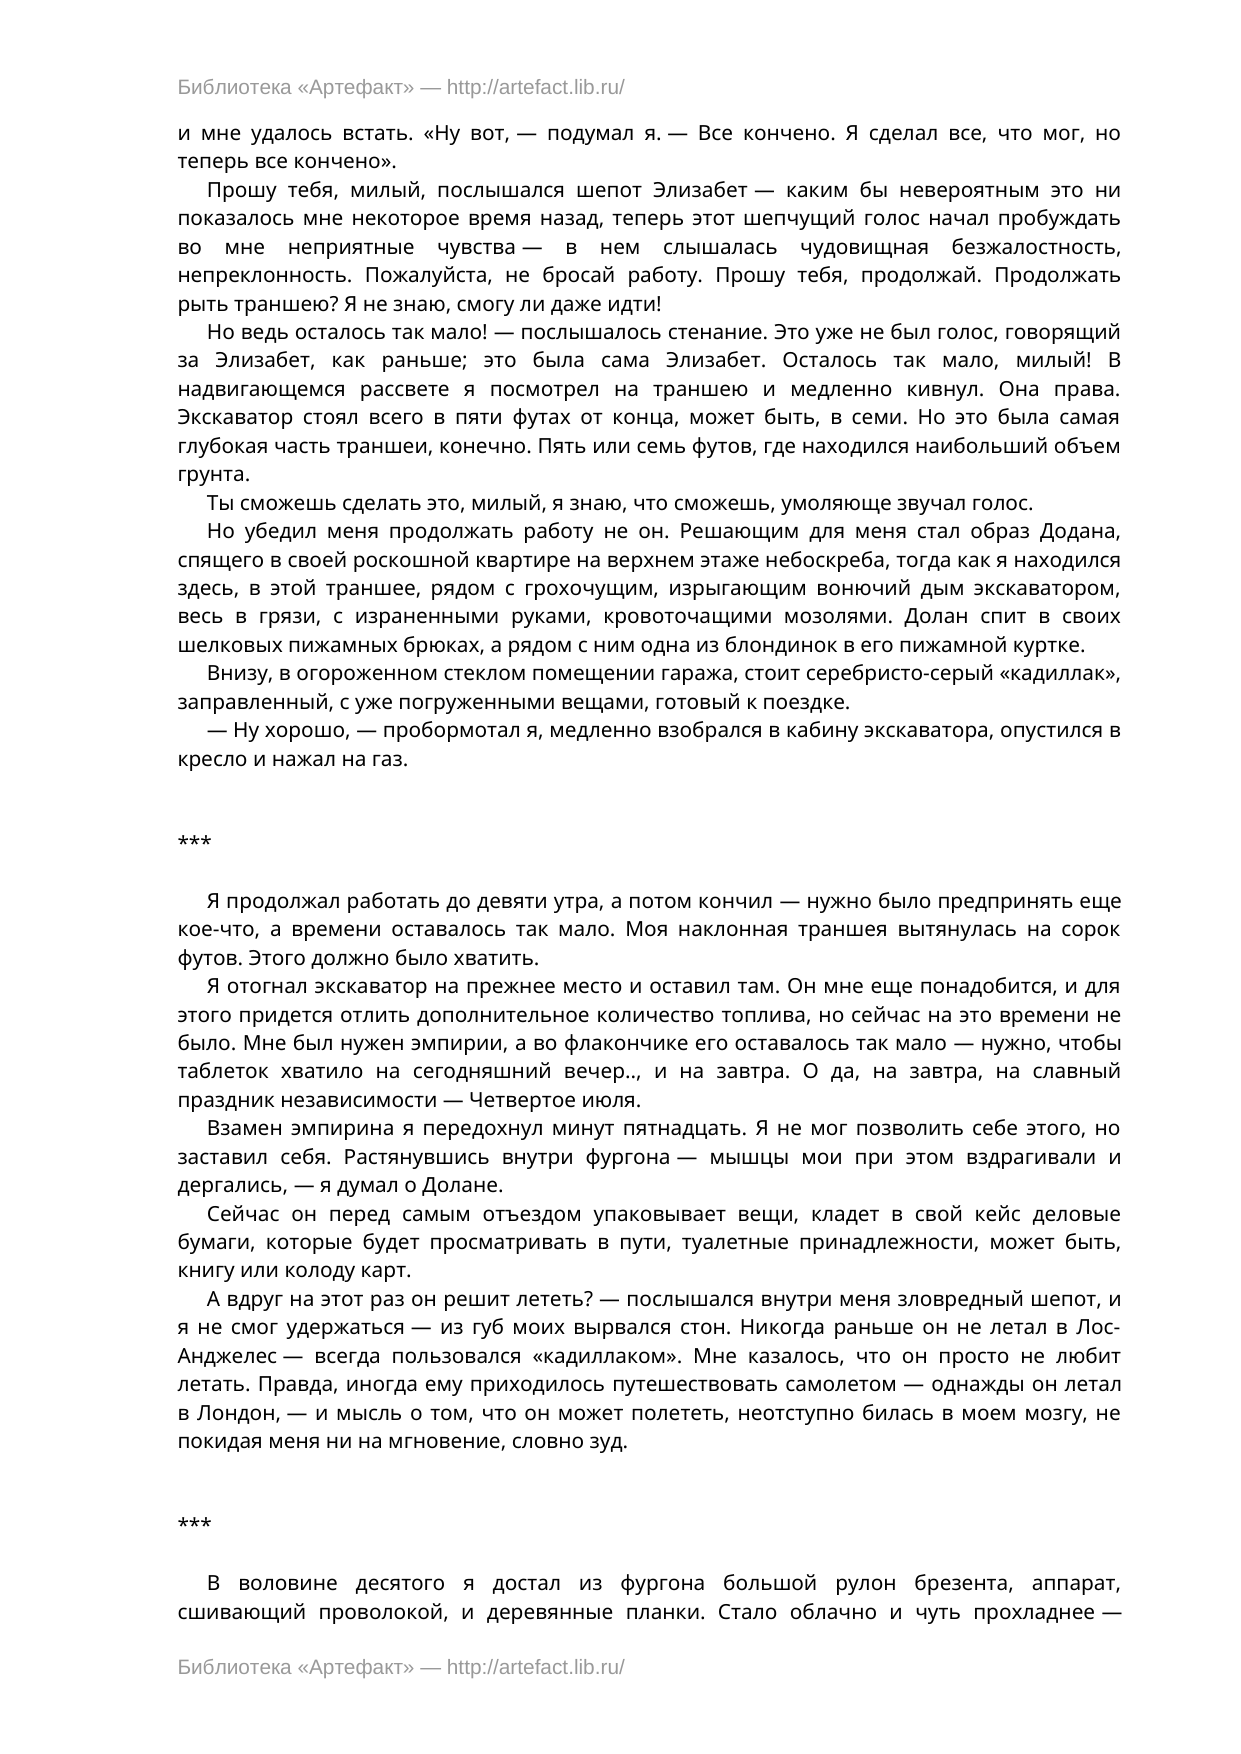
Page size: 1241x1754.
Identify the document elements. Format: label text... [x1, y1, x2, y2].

text Прошу тебя, милый, послышался шепот Элизабет — каким бы невероятным это ни показалось мне некоторое время назад, теперь этот шепчущий голос начал пробуждать во мне неприятные чувства — в нем слышалась чудовищная безжалостность, непреклонность. Пожалуйста, не бросай работу. Прошу тебя, продолжай. Продолжать рыть траншею? Я не знаю, смогу ли даже идти! [177, 175, 1122, 317]
text Взамен эмпирина я передохнул минут пятнадцать. Я не мог позволить себе этого, но заставил себя. Растянувшись внутри фургона — мышцы мои при этом вздрагивали и дергались, — я думал о Долане. [177, 1113, 1122, 1199]
text Внизу, в огороженном стеклом помещении гаража, стоит серебристо-серый «кадиллак», заправленный, с уже погруженными вещами, готовый к поездке. [177, 658, 1122, 715]
text *** [177, 1512, 1122, 1540]
text *** [177, 829, 1122, 857]
text Я продолжал работать до девяти утра, а потом кончил — нужно было предпринять еще кое-что, а времени оставалось так мало. Моя наклонная траншея вытянулась на сорок футов. Этого должно было хватить. [177, 886, 1122, 971]
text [177, 1568, 1122, 1625]
text Но убедил меня продолжать работу не он. Решающим для меня стал образ Додана, спящего в своей роскошной квартире на верхнем этаже небоскреба, тогда как я находился здесь, в этой траншее, рядом с грохочущим, изрыгающим вонючий дым экскаватором, весь в грязи, с израненными руками, кровоточащими мозолями. Долан спит в своих шелковых пижамных брюках, а рядом с ним одна из блондинок в его пижамной куртке. [177, 516, 1122, 658]
text Сейчас он перед самым отъездом упаковывает вещи, кладет в свой кейс деловые бумаги, которые будет просматривать в пути, туалетные принадлежности, может быть, книгу или колоду карт. [177, 1199, 1122, 1284]
text А вдруг на этот раз он решит лететь? — послышался внутри меня зловредный шепот, и я не смог удержаться — из губ моих вырвался стон. Никогда раньше он не летал в Лос-Анджелес — всегда пользовался «кадиллаком». Мне казалось, что он просто не любит летать. Правда, иногда ему приходилось путешествовать самолетом — однажды он летал в Лондон, — и мысль о том, что он может полететь, неотступно билась в моем мозгу, не покидая меня ни на мгновение, словно зуд. [177, 1284, 1122, 1455]
text Я отогнал экскаватор на прежнее место и оставил там. Он мне еще понадобится, и для этого придется отлить дополнительное количество топлива, но сейчас на это времени не было. Мне был нужен эмпирии, а во флакончике его оставалось так мало — нужно, чтобы таблеток хватило на сегодняшний вечер.., и на завтра. О да, на завтра, на славный праздник независимости — Четвертое июля. [177, 971, 1122, 1113]
text Но ведь осталось так мало! — послышалось стенание. Это уже не был голос, говорящий за Элизабет, как раньше; это была сама Элизабет. Осталось так мало, милый! В надвигающемся рассвете я посмотрел на траншею и медленно кивнул. Она права. Экскаватор стоял всего в пяти футах от конца, может быть, в семи. Но это была самая глубокая часть траншеи, конечно. Пять или семь футов, где находился наибольший объем грунта. [177, 317, 1122, 488]
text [177, 118, 1122, 175]
text Ты сможешь сделать это, милый, я знаю, что сможешь, умоляюще звучал голос. [177, 488, 1122, 516]
text — Ну хорошо, — пробормотал я, медленно взобрался в кабину экскаватора, опустился в кресло и нажал на газ. [177, 715, 1122, 772]
